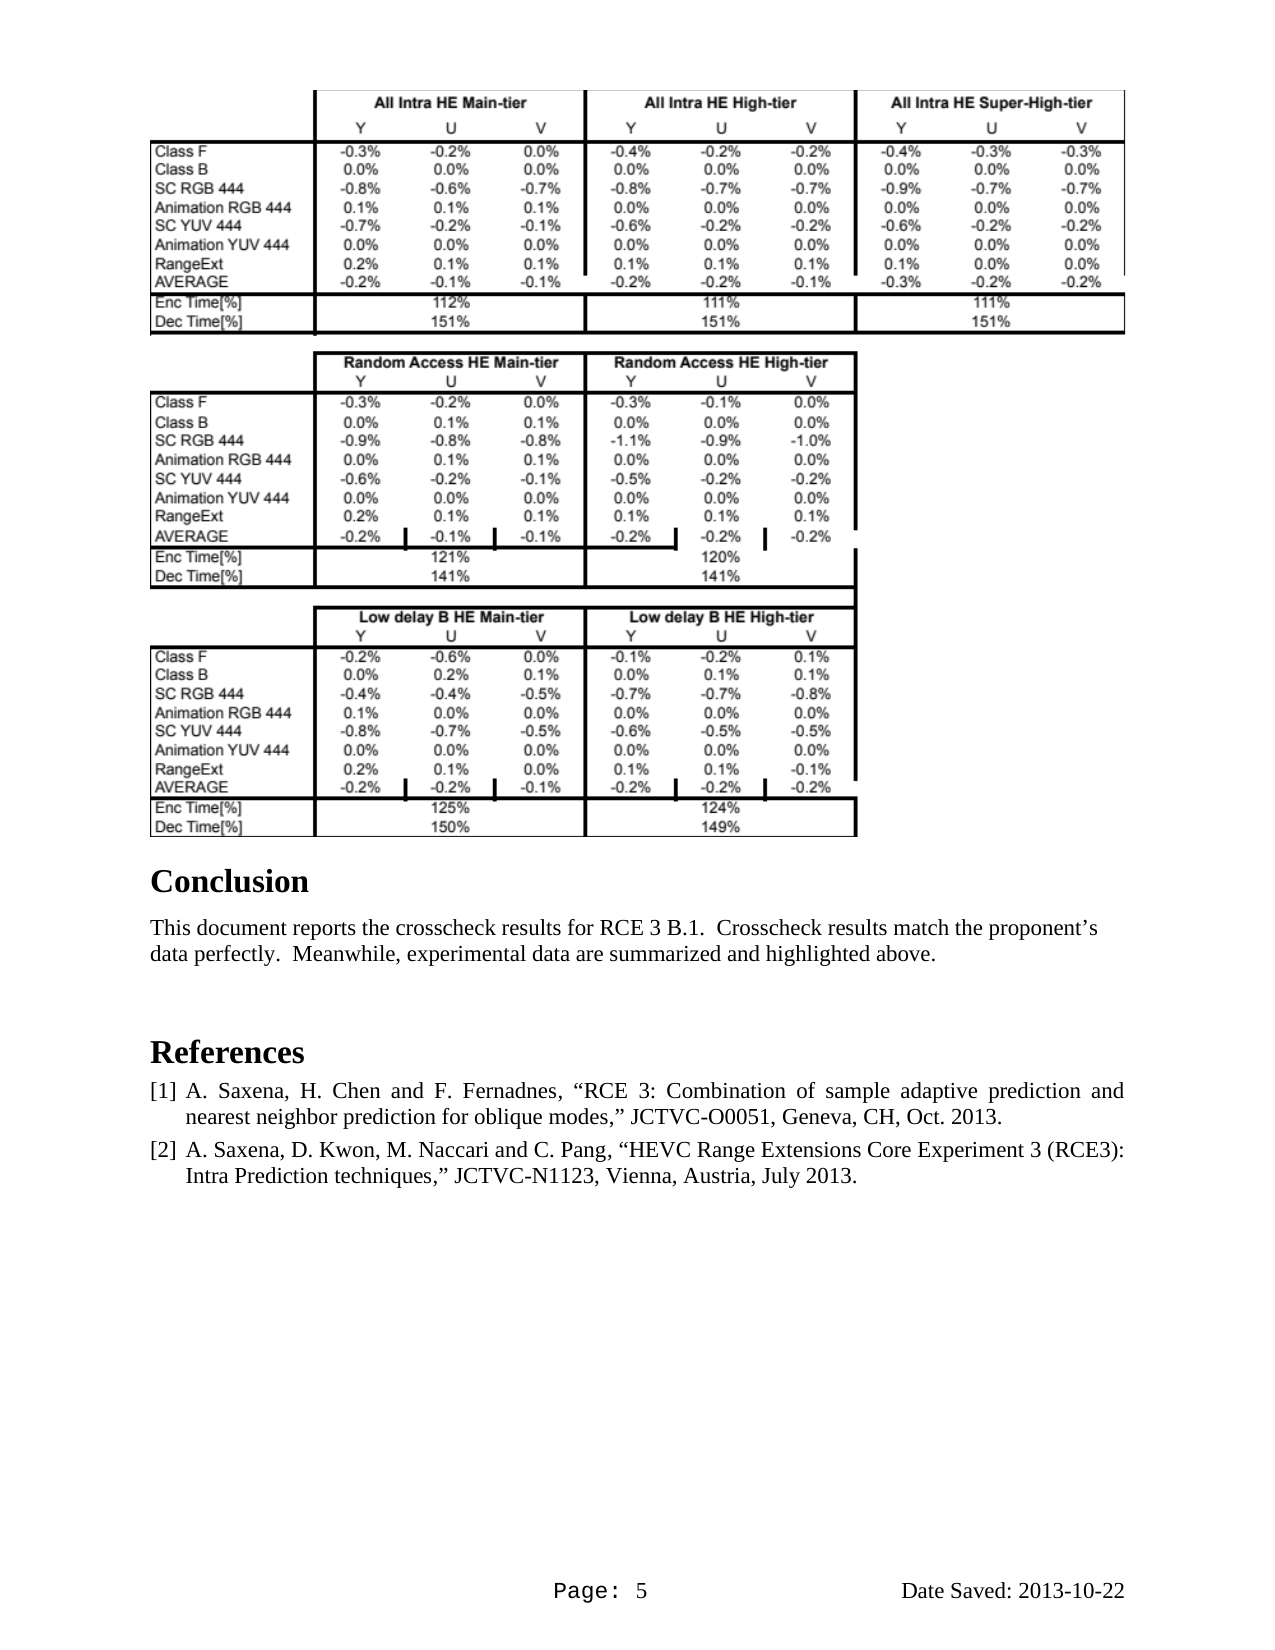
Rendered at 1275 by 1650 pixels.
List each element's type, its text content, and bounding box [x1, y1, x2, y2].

subtitle Conclusion [150, 862, 1125, 900]
subtitle References [150, 1032, 1125, 1071]
text This document reports the crosscheck results for RCE 3 B.1. Crosscheck results match the proponent’s data perfectly. Meanwhile, experimental data are summarized and highlighted above. [150, 914, 1125, 967]
list A. Saxena, H. Chen and F. Fernadnes, “RCE 3: Combination of sample adaptive prediction and nearest neighbor prediction for oblique modes,” JCTVC-O0051, Geneva, CH, Oct. 2013. [150, 1077, 1125, 1130]
list A. Saxena, D. Kwon, M. Naccari and C. Pang, “HEVC Range Extensions Core Experiment 3 (RCE3): Intra Prediction techniques,” JCTVC-N1123, Vienna, Austria, July 2013. [150, 1136, 1125, 1189]
